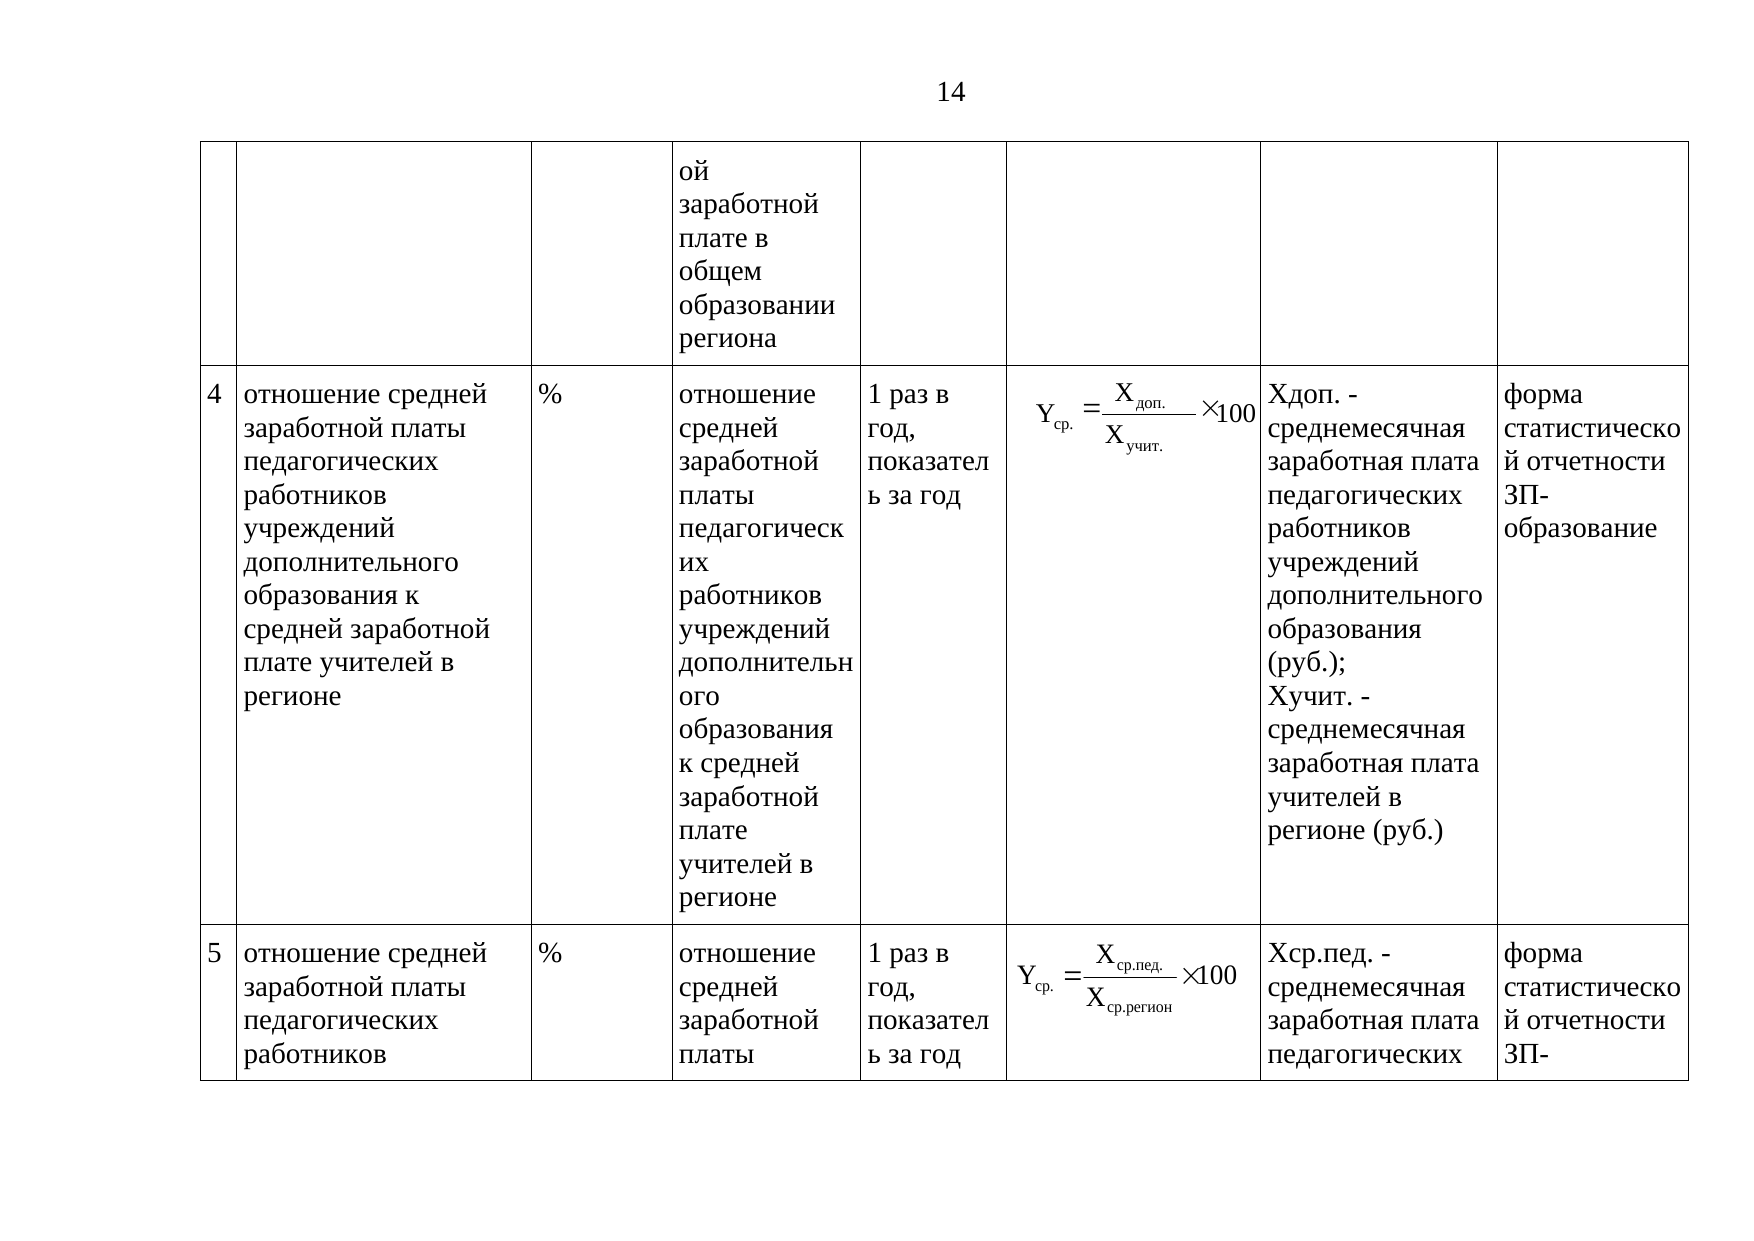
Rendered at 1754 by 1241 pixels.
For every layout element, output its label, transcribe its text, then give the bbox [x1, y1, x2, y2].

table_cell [861, 925, 1006, 1080]
table_cell % [532, 925, 672, 1080]
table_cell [673, 142, 860, 364]
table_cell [673, 925, 860, 1080]
table_cell отношение средней заработной платы педагогических работников учреждений дополнительного образования к средней заработной плате учителей в регионе [673, 366, 860, 923]
table_cell 1 раз в год, показатель за год [861, 366, 1006, 923]
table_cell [1261, 142, 1497, 364]
table_cell 4 [201, 366, 236, 923]
table_cell % [532, 142, 672, 364]
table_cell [1261, 925, 1497, 1080]
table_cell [1498, 142, 1688, 364]
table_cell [1498, 925, 1688, 1080]
table_cell [1007, 925, 1260, 1080]
table_cell [1007, 142, 1260, 364]
table_cell форма статистической отчетности ЗП-образование [1498, 366, 1688, 923]
table_cell % [532, 366, 672, 923]
table_cell отношение средней заработной платы педагогических работников учреждений дополнительного образования к средней заработной плате учителей в регионе [237, 366, 531, 923]
table_cell 3 [201, 142, 236, 364]
table_cell 5 [201, 925, 236, 1080]
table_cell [861, 142, 1006, 364]
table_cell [237, 142, 531, 364]
table_cell [1007, 366, 1260, 923]
table_cell Xдоп. - среднемесячная заработная плата педагогических работников учреждений дополнительного образования (руб.); Xучит. - среднемесячная заработная плата учителей в регионе (руб.) [1261, 366, 1497, 923]
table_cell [237, 925, 531, 1080]
